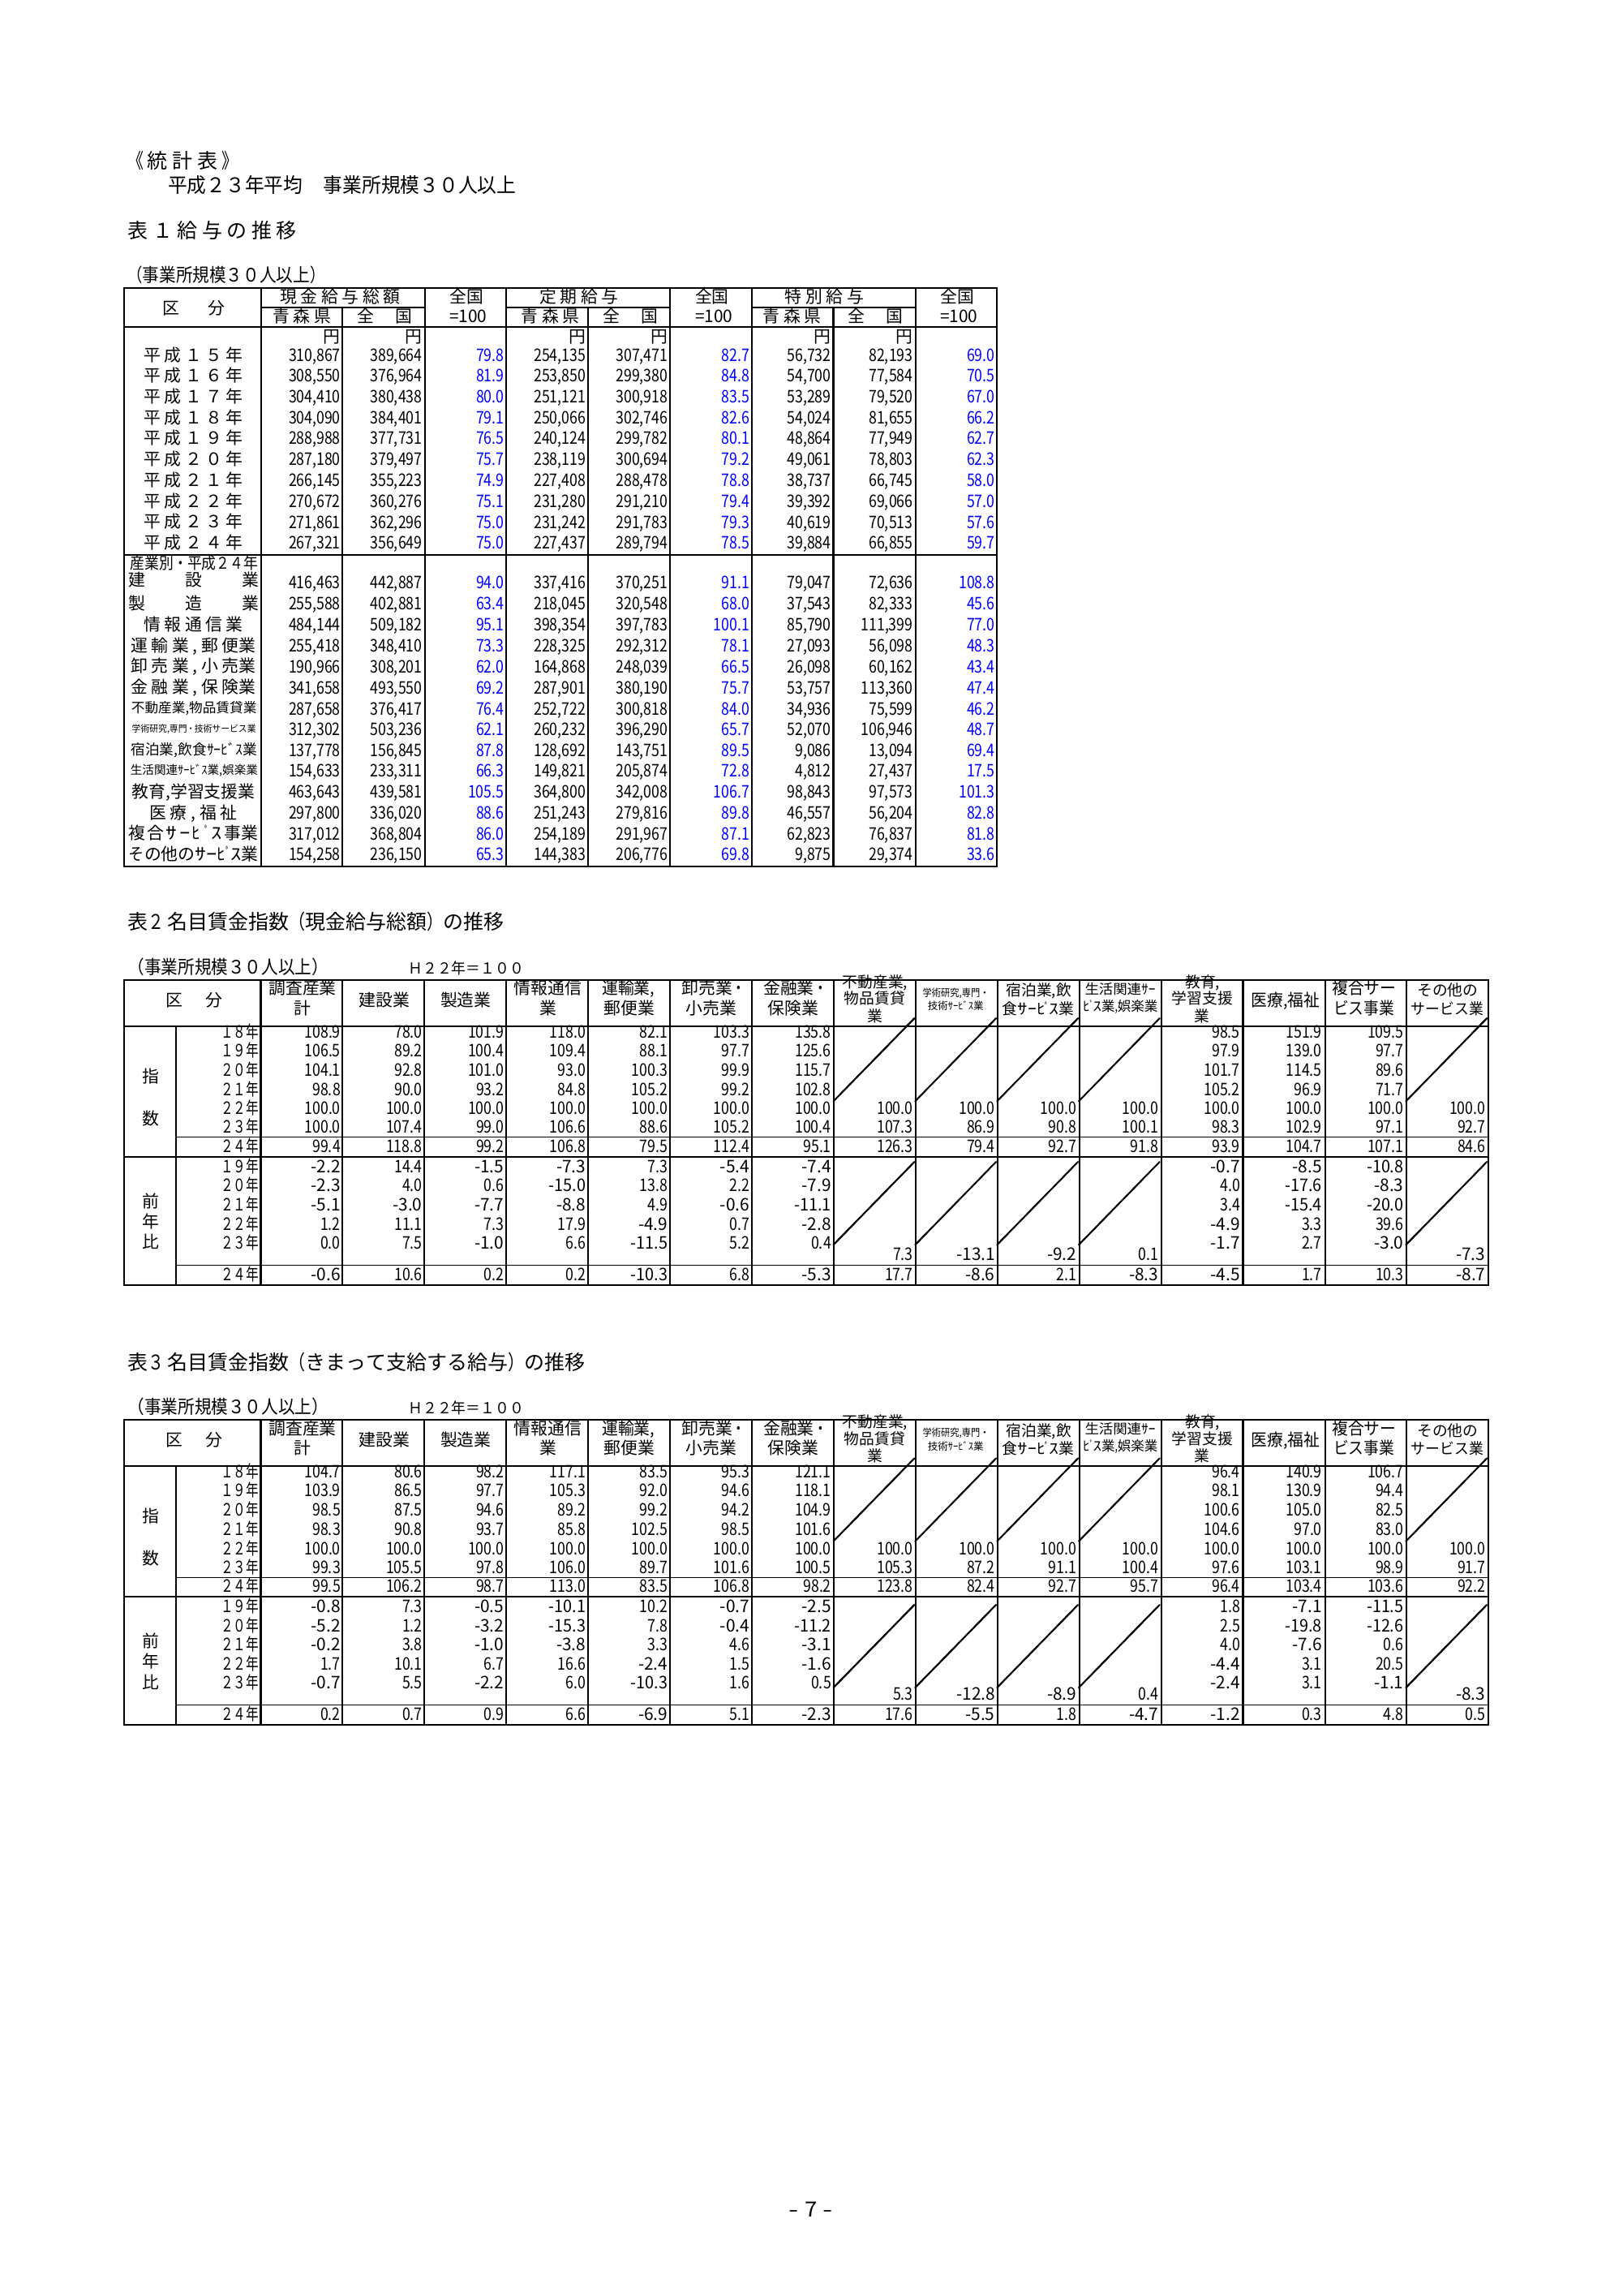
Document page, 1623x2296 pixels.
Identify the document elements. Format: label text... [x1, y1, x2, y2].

table_cell [1407, 1481, 1488, 1500]
table_cell 複合ｻｰﾋ ﾞｽ事業 [125, 824, 260, 845]
table_header 卸売業・ 小売業 [671, 981, 751, 1025]
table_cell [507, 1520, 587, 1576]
table_cell 106,946 [835, 720, 915, 742]
text 《 統 計 表 》 [127, 148, 1497, 174]
table_cell 89.2 [343, 1041, 423, 1060]
table_cell 72,636 [835, 573, 915, 595]
table_cell 学術研究,専門・技術サービス業 [125, 720, 260, 742]
table_cell 46.2 [917, 700, 996, 720]
table_cell 97.7 [425, 1481, 505, 1500]
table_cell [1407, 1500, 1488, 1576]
table_cell 37,543 [753, 595, 832, 616]
table_cell 98.5 [1162, 1027, 1242, 1041]
table_cell ２１年 [177, 1080, 260, 1099]
table_header 全国 [426, 289, 505, 307]
table_header 調査産業 計 [262, 1421, 341, 1465]
table_cell 27,437 [835, 763, 915, 783]
table_header 宿泊業,飲食ｻｰﾋﾞｽ業 [998, 981, 1079, 1025]
table_cell 100.4 [753, 1118, 833, 1137]
table_header 情報通信 業 [507, 1421, 587, 1465]
text 表２ 名目賃金指数（現金給与総額）の推移 [127, 905, 1497, 935]
table_cell 17.7 [835, 1266, 915, 1283]
table_cell 299,782 [589, 429, 669, 450]
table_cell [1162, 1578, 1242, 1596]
table_cell 112.4 [671, 1137, 751, 1156]
table_cell 2.7 [1244, 1234, 1325, 1265]
table_cell 3.3 [1244, 1215, 1325, 1234]
table_cell 生活関連ｻｰﾋﾞｽ業,娯楽業 [125, 763, 260, 783]
table_cell 377,731 [343, 429, 424, 450]
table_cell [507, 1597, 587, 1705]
table_cell 運 輸 業 , 郵 便業 [125, 637, 260, 658]
table_cell 341,658 [262, 678, 341, 699]
table_cell 100.1 [671, 616, 751, 637]
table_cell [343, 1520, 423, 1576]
table_cell 100.0 [1407, 1099, 1488, 1118]
table_cell 74.9 [426, 471, 505, 492]
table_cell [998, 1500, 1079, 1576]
table_cell [1080, 1467, 1161, 1481]
table_cell 49,061 [753, 450, 832, 471]
table_header 運輸業, 郵便業 [589, 981, 669, 1025]
table_cell 102.9 [1244, 1118, 1325, 1137]
table_cell 62,823 [753, 824, 832, 845]
table_cell １８年 [177, 1027, 260, 1041]
table_cell 76.5 [426, 429, 505, 450]
table_cell [917, 328, 996, 346]
table_cell [917, 1041, 997, 1060]
table_cell -4.9 [1162, 1215, 1242, 1234]
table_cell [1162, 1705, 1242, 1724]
table_cell 平 成 １ ７ 年 [125, 388, 260, 409]
table_cell 26,098 [753, 658, 832, 678]
table_cell 56,204 [835, 804, 915, 824]
table_cell -4.5 [1162, 1266, 1242, 1283]
table_cell 99.0 [425, 1118, 505, 1137]
table_cell -3.0 [1326, 1234, 1406, 1265]
table_cell 376,417 [343, 700, 424, 720]
table_cell 101.7 [1162, 1060, 1242, 1080]
table_cell 384,401 [343, 409, 424, 429]
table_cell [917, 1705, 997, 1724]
table_cell 75.1 [426, 492, 505, 513]
table_header 全国 [917, 289, 996, 307]
table_cell 4,812 [753, 763, 832, 783]
table_cell 82.1 [589, 1027, 669, 1041]
table_cell 100.0 [1080, 1099, 1161, 1118]
table_cell 389,664 [343, 346, 424, 367]
table_cell 106.7 [671, 783, 751, 804]
table_cell [998, 1060, 1079, 1080]
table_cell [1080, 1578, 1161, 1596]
table_cell 医 療 , 福 祉 [125, 804, 260, 824]
table_cell 88.6 [589, 1118, 669, 1137]
table_cell 80.6 [343, 1467, 423, 1481]
table_cell ２４年 [177, 1137, 260, 1156]
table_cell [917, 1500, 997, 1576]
table_cell ２３年 [177, 1234, 260, 1265]
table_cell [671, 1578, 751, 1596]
table_cell 47.4 [917, 678, 996, 699]
table_cell [1080, 1080, 1161, 1099]
table_cell [262, 556, 341, 573]
table_cell 76.4 [426, 700, 505, 720]
table_cell -7.9 [753, 1176, 833, 1195]
table_cell 56,732 [753, 346, 832, 367]
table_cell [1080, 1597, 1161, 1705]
table_cell 100.0 [507, 1099, 587, 1118]
table_cell [426, 328, 505, 346]
table_cell 97.1 [1326, 1118, 1406, 1137]
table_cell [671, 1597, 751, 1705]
table_cell 82.6 [671, 409, 751, 429]
table_cell 442,887 [343, 573, 424, 595]
table_cell -5.3 [753, 1266, 833, 1283]
table_cell -15.4 [1244, 1195, 1325, 1215]
table_cell 56,098 [835, 637, 915, 658]
table_cell 291,210 [589, 492, 669, 513]
table_cell [1407, 1041, 1488, 1060]
table_cell 70.5 [917, 367, 996, 388]
table_header 不動産業, 物品賃貸業 [835, 981, 915, 1025]
table_cell 78.8 [671, 471, 751, 492]
table_cell 98.3 [1162, 1118, 1242, 1137]
table_cell 75.7 [671, 678, 751, 699]
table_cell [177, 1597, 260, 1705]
text - 7 - [787, 2193, 835, 2222]
table_cell 106.7 [1326, 1467, 1406, 1481]
table_cell 304,090 [262, 409, 341, 429]
table_cell [1080, 1027, 1161, 1041]
table_cell [835, 1467, 915, 1481]
table_cell 115.7 [753, 1060, 833, 1080]
table_cell 271,861 [262, 513, 341, 534]
table_cell 302,746 [589, 409, 669, 429]
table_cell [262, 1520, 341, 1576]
table_cell -7.7 [425, 1195, 505, 1215]
table_cell 77.0 [917, 616, 996, 637]
table_cell 6.8 [671, 1266, 751, 1283]
table_cell 336,020 [343, 804, 424, 824]
table_cell 154,258 [262, 845, 341, 866]
table_cell 380,190 [589, 678, 669, 699]
table_cell ２４年 [177, 1266, 260, 1283]
table_cell 289,794 [589, 534, 669, 554]
table_cell 105.2 [589, 1080, 669, 1099]
table_cell 39,392 [753, 492, 832, 513]
table_cell 297,800 [262, 804, 341, 824]
table_cell 43.4 [917, 658, 996, 678]
table_cell -2.3 [262, 1176, 341, 1195]
table_cell 13.8 [589, 1176, 669, 1195]
table_cell 139.0 [1244, 1041, 1325, 1060]
table_cell 348,410 [343, 637, 424, 658]
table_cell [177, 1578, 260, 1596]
table_cell 135.8 [753, 1027, 833, 1041]
table_header 調査産業 計 [262, 981, 341, 1025]
table_header 建設業 [343, 981, 423, 1025]
table_cell 149,821 [507, 763, 587, 783]
table_cell 362,296 [343, 513, 424, 534]
table_cell [998, 1467, 1079, 1481]
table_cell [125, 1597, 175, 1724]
table_cell 66.2 [917, 409, 996, 429]
table_cell 75.0 [426, 534, 505, 554]
table_cell 66.5 [671, 658, 751, 678]
table_cell 95.3 [671, 1467, 751, 1481]
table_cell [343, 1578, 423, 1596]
table_cell 218,045 [507, 595, 587, 616]
table_cell 250,066 [507, 409, 587, 429]
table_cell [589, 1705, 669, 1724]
table_cell 62.3 [917, 450, 996, 471]
table_cell 71.7 [1326, 1080, 1406, 1099]
table_header 金融業・ 保険業 [753, 1421, 833, 1465]
table_cell 84.6 [1407, 1137, 1488, 1156]
table_cell 3.4 [1162, 1195, 1242, 1215]
table_cell 292,312 [589, 637, 669, 658]
text （事業所規模３０人以上） Ｈ２２年＝１００ [127, 952, 1497, 979]
table_cell 86.0 [426, 824, 505, 845]
table_cell 92.0 [589, 1481, 669, 1500]
table_header 運輸業, 郵便業 [589, 1421, 669, 1465]
table_cell -5.1 [262, 1195, 341, 1215]
table_cell 105.3 [507, 1481, 587, 1500]
table_cell 4.0 [1162, 1176, 1242, 1195]
table_cell 円 [507, 328, 587, 346]
table_cell 140.9 [1244, 1467, 1325, 1481]
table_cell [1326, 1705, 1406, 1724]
table_cell 236,150 [343, 845, 424, 866]
table_cell 270,672 [262, 492, 341, 513]
table_cell -15.0 [507, 1176, 587, 1195]
table_cell 教育,学習支援業 [125, 783, 260, 804]
table_cell 45.6 [917, 595, 996, 616]
table_cell 287,901 [507, 678, 587, 699]
table_cell 92.7 [1407, 1118, 1488, 1137]
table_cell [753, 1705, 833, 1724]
table_cell 0.7 [671, 1215, 751, 1234]
table_cell 137,778 [262, 742, 341, 762]
table_cell 108.9 [262, 1027, 341, 1041]
table_cell 平 成 １ ６ 年 [125, 367, 260, 388]
table_cell 4.9 [589, 1195, 669, 1215]
table_cell 288,478 [589, 471, 669, 492]
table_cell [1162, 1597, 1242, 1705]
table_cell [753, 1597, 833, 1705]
table_cell -5.4 [671, 1158, 751, 1176]
table_cell [998, 1080, 1079, 1099]
table_cell 14.4 [343, 1158, 423, 1176]
table_cell 81,655 [835, 409, 915, 429]
table_cell 376,964 [343, 367, 424, 388]
table_cell 54,700 [753, 367, 832, 388]
table_cell 79.5 [589, 1137, 669, 1156]
table_cell 建 設 業 [125, 573, 260, 595]
table_cell 78.1 [671, 637, 751, 658]
table_cell 40,619 [753, 513, 832, 534]
table_cell 99.4 [262, 1137, 341, 1156]
table_cell 指数 [125, 1027, 175, 1156]
table_cell 全 国 [835, 308, 915, 326]
table_header 学術研究,専門・技術ｻｰﾋﾞｽ業 [917, 1421, 997, 1465]
table_cell [917, 1080, 997, 1099]
table_cell 89.5 [671, 742, 751, 762]
table_cell 101.0 [425, 1060, 505, 1080]
table_cell 307,471 [589, 346, 669, 367]
table_cell 80.0 [426, 388, 505, 409]
table_cell 53,289 [753, 388, 832, 409]
table_cell 89.8 [671, 804, 751, 824]
table_cell 97.7 [1326, 1041, 1406, 1060]
table_cell 平 成 ２ １ 年 [125, 471, 260, 492]
table_cell -0.7 [1162, 1158, 1242, 1176]
table_cell 104.1 [262, 1060, 341, 1080]
table_cell -17.6 [1244, 1176, 1325, 1195]
table_cell 84.0 [671, 700, 751, 720]
table_cell [671, 328, 751, 346]
table_cell 81.9 [426, 367, 505, 388]
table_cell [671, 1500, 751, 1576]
table_cell 227,437 [507, 534, 587, 554]
table_header 現 金 給 与 総 額 [262, 289, 424, 307]
table_cell -8.3 [1080, 1266, 1161, 1283]
table_cell 83.5 [671, 388, 751, 409]
table_header 区 分 [125, 1421, 260, 1465]
table_cell [589, 556, 669, 573]
table_cell 106.6 [507, 1118, 587, 1137]
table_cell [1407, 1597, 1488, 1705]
table_cell 85,790 [753, 616, 832, 637]
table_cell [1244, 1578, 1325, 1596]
table_cell 337,416 [507, 573, 587, 595]
table_cell 0.6 [425, 1176, 505, 1195]
table_cell [835, 1027, 915, 1041]
table_cell [998, 1027, 1079, 1041]
table_header 卸売業・ 小売業 [671, 1421, 751, 1465]
table_header 複合サー ビス事業 [1326, 1421, 1406, 1465]
table_cell 97,573 [835, 783, 915, 804]
table_cell [835, 1041, 915, 1060]
text （事業所規模３０人以上） [127, 260, 1497, 287]
table_cell 93.0 [507, 1060, 587, 1080]
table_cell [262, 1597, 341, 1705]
table_header 建設業 [343, 1421, 423, 1465]
table_cell 34,936 [753, 700, 832, 720]
table_cell [1407, 1027, 1488, 1041]
table_cell 105.5 [426, 783, 505, 804]
table_cell 317,012 [262, 824, 341, 845]
table_cell 118.1 [753, 1481, 833, 1500]
table_cell １９年 [177, 1158, 260, 1176]
table_cell 397,783 [589, 616, 669, 637]
table_cell 251,121 [507, 388, 587, 409]
table_cell 66,855 [835, 534, 915, 554]
table_cell 青 森 県 [507, 308, 587, 326]
table_cell 10.3 [1326, 1266, 1406, 1283]
table_cell 7.3 [425, 1215, 505, 1234]
table_cell 143,751 [589, 742, 669, 762]
table_cell 100.0 [262, 1099, 341, 1118]
table_cell 53,757 [753, 678, 832, 699]
table_cell 111,399 [835, 616, 915, 637]
table_cell 100.0 [917, 1099, 997, 1118]
table_cell 38,737 [753, 471, 832, 492]
table_cell 126.3 [835, 1137, 915, 1156]
table_cell 364,800 [507, 783, 587, 804]
table_cell 69.4 [917, 742, 996, 762]
table_cell 82,193 [835, 346, 915, 367]
table_cell 228,325 [507, 637, 587, 658]
table_cell 320,548 [589, 595, 669, 616]
table_cell -9.2 [998, 1158, 1079, 1265]
table_header 金融業・ 保険業 [753, 981, 833, 1025]
table_cell 109.5 [1326, 1027, 1406, 1041]
table_cell 92.8 [343, 1060, 423, 1080]
table_cell [917, 1027, 997, 1041]
table_cell 78.5 [671, 534, 751, 554]
table_cell 121.1 [753, 1467, 833, 1481]
table_cell -1.5 [425, 1158, 505, 1176]
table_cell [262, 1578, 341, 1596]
table_cell 100.1 [1080, 1118, 1161, 1137]
table_cell 100.0 [343, 1099, 423, 1118]
table_cell [917, 556, 996, 573]
table_cell 100.0 [1162, 1099, 1242, 1118]
table_cell =100 [917, 307, 996, 326]
table_cell 125.6 [753, 1041, 833, 1060]
table_cell 平 成 ２ ０ 年 [125, 450, 260, 471]
table_cell 7.3 [589, 1158, 669, 1176]
table_cell 108.8 [917, 573, 996, 595]
table_cell 9,086 [753, 742, 832, 762]
table_cell [753, 556, 832, 573]
table_cell 59.7 [917, 534, 996, 554]
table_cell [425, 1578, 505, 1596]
table_cell 304,410 [262, 388, 341, 409]
table_cell 33.6 [917, 845, 996, 866]
table_cell 300,694 [589, 450, 669, 471]
table_cell -0.6 [262, 1266, 341, 1283]
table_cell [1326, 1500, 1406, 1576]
table_cell -8.7 [1407, 1266, 1488, 1283]
table_cell 342,008 [589, 783, 669, 804]
table_cell 107.1 [1326, 1137, 1406, 1156]
table_cell 231,280 [507, 492, 587, 513]
table_cell 平 成 １ ５ 年 [125, 346, 260, 367]
table_cell 118.8 [343, 1137, 423, 1156]
table_cell １８年 [177, 1467, 260, 1481]
table_cell 308,201 [343, 658, 424, 678]
table_cell 平 成 １ ９ 年 [125, 429, 260, 450]
table_cell [1080, 1481, 1161, 1500]
table_cell 368,804 [343, 824, 424, 845]
table_cell 13,094 [835, 742, 915, 762]
table_cell 52,070 [753, 720, 832, 742]
table_header 製造業 [425, 981, 505, 1025]
table_cell 産業別・平成２４年 [125, 556, 260, 573]
table_cell 2.1 [998, 1266, 1079, 1283]
table_cell 117.1 [507, 1467, 587, 1481]
table_header 教育, 学習支援業 [1162, 1421, 1242, 1465]
table_header その他のサービス業 [1407, 1421, 1488, 1465]
table_header 学術研究,専門・技術ｻｰﾋﾞｽ業 [917, 981, 997, 1025]
table_cell 100.0 [998, 1099, 1079, 1118]
table_cell 全 国 [343, 308, 424, 326]
table_cell 355,223 [343, 471, 424, 492]
table_cell 62.7 [917, 429, 996, 450]
table_cell -7.3 [1407, 1158, 1488, 1265]
table_cell 78.0 [343, 1027, 423, 1041]
table_cell [343, 556, 424, 573]
table_cell 503,236 [343, 720, 424, 742]
table_header 不動産業, 物品賃貸業 [835, 1421, 915, 1465]
table_cell 83.5 [589, 1467, 669, 1481]
table_cell 100.0 [1326, 1099, 1406, 1118]
table_cell 87.8 [426, 742, 505, 762]
table_cell 11.1 [343, 1215, 423, 1234]
table_cell 87.5 [343, 1500, 423, 1520]
table_cell 円 [589, 328, 669, 346]
table_cell 75.7 [426, 450, 505, 471]
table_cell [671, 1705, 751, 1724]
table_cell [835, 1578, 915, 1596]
table_cell 39.6 [1326, 1215, 1406, 1234]
table_cell 101.3 [917, 783, 996, 804]
table_cell 254,135 [507, 346, 587, 367]
table_cell 130.9 [1244, 1481, 1325, 1500]
table_cell 100.0 [835, 1099, 915, 1118]
table_cell 82.8 [917, 804, 996, 824]
table_cell 63.4 [426, 595, 505, 616]
table_cell 100.0 [753, 1099, 833, 1118]
table_cell 17.9 [507, 1215, 587, 1234]
table_cell 100.0 [425, 1099, 505, 1118]
table_header その他のサービス業 [1407, 981, 1488, 1025]
table_cell 233,311 [343, 763, 424, 783]
table_cell 99.2 [425, 1137, 505, 1156]
table_cell [1080, 1041, 1161, 1060]
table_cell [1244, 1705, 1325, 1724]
table_cell 312,302 [262, 720, 341, 742]
table_cell 255,588 [262, 595, 341, 616]
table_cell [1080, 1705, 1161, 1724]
table_cell 宿泊業,飲食ｻｰﾋﾞｽ業 [125, 742, 260, 762]
table_cell 0.1 [1080, 1158, 1161, 1265]
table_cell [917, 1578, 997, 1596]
table_cell 円 [753, 328, 832, 346]
table_cell 252,722 [507, 700, 587, 720]
table_cell 100.4 [425, 1041, 505, 1060]
table_cell 77,584 [835, 367, 915, 388]
table_cell -8.8 [507, 1195, 587, 1215]
table_header 全国 [671, 289, 751, 307]
table_cell 98.8 [262, 1080, 341, 1099]
table_cell 106.5 [262, 1041, 341, 1060]
table_cell 円 [262, 328, 341, 346]
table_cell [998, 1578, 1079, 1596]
table_cell 77,949 [835, 429, 915, 450]
table_cell 金 融 業 , 保 険業 [125, 678, 260, 699]
table_cell 439,581 [343, 783, 424, 804]
table_cell 100.0 [671, 1099, 751, 1118]
table_cell -10.8 [1326, 1158, 1406, 1176]
table_header 生活関連ｻｰ ﾋﾞｽ業,娯楽業 [1080, 981, 1161, 1025]
table_cell -2.2 [262, 1158, 341, 1176]
table_cell 2.2 [671, 1176, 751, 1195]
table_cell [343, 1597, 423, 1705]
table_header 教育, 学習支援業 [1162, 981, 1242, 1025]
table_cell 398,354 [507, 616, 587, 637]
table_cell 平 成 ２ ４ 年 [125, 534, 260, 554]
table_header 生活関連ｻｰ ﾋﾞｽ業,娯楽業 [1080, 1421, 1161, 1465]
table_cell 79,047 [753, 573, 832, 595]
table_cell 79,520 [835, 388, 915, 409]
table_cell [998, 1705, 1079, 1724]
table_cell 104.7 [1244, 1137, 1325, 1156]
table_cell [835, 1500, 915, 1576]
table_cell 69.2 [426, 678, 505, 699]
table_cell 151.9 [1244, 1027, 1325, 1041]
table_header 区 分 [125, 981, 260, 1025]
table_cell 平 成 ２ ３ 年 [125, 513, 260, 534]
table_cell -8.6 [917, 1266, 997, 1283]
table_cell 266,145 [262, 471, 341, 492]
table_cell 不動産業,物品賃貸業 [125, 700, 260, 720]
table_cell 206,776 [589, 845, 669, 866]
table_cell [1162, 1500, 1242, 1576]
table_cell 99.2 [671, 1080, 751, 1099]
table_cell 267,321 [262, 534, 341, 554]
table_cell 平 成 １ ８ 年 [125, 409, 260, 429]
table_cell 0.4 [753, 1234, 833, 1265]
table_cell 68.0 [671, 595, 751, 616]
table_cell 91.1 [671, 573, 751, 595]
table_cell 94.0 [426, 573, 505, 595]
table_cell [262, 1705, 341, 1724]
table_cell 69.0 [917, 346, 996, 367]
table_header 製造業 [425, 1421, 505, 1465]
table_cell [917, 1481, 997, 1500]
table_cell ２０年 [177, 1500, 260, 1520]
table_cell 104.7 [262, 1467, 341, 1481]
table_cell [1080, 1060, 1161, 1080]
table_header 宿泊業,飲食ｻｰﾋﾞｽ業 [998, 1421, 1079, 1465]
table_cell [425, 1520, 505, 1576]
table_cell その他のｻｰﾋﾞｽ業 [125, 845, 260, 866]
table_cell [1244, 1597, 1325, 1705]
table_cell 17.5 [917, 763, 996, 783]
table_cell -20.0 [1326, 1195, 1406, 1215]
table_cell 70,513 [835, 513, 915, 534]
table_cell 57.0 [917, 492, 996, 513]
table_cell 89.6 [1326, 1060, 1406, 1080]
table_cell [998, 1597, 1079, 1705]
table_header 医療,福祉 [1244, 981, 1325, 1025]
table_cell 80.1 [671, 429, 751, 450]
table_cell 114.5 [1244, 1060, 1325, 1080]
table_cell 指数 [125, 1467, 175, 1596]
table_cell 82,333 [835, 595, 915, 616]
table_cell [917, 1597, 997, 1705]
table_cell [835, 556, 915, 573]
table_cell 288,988 [262, 429, 341, 450]
table_header 特 別 給 与 [753, 289, 915, 307]
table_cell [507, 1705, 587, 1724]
table_cell [1407, 1467, 1488, 1481]
table_cell [917, 1467, 997, 1481]
table_cell 299,380 [589, 367, 669, 388]
table_cell １９年 [177, 1481, 260, 1500]
table_cell 76,837 [835, 824, 915, 845]
table_cell 96.9 [1244, 1080, 1325, 1099]
table_cell 103.9 [262, 1481, 341, 1500]
table_cell 69.8 [671, 845, 751, 866]
table_cell -7.4 [753, 1158, 833, 1176]
table_cell １９年 [177, 1041, 260, 1060]
table_cell 79.8 [426, 346, 505, 367]
table_cell 402,881 [343, 595, 424, 616]
table_cell 291,783 [589, 513, 669, 534]
table_cell 65.7 [671, 720, 751, 742]
text 表 １ 給 与 の 推 移 [127, 214, 1497, 244]
table_cell [507, 556, 587, 573]
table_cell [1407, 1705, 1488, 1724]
table_cell 90.0 [343, 1080, 423, 1099]
table_cell 205,874 [589, 763, 669, 783]
table_cell 48.3 [917, 637, 996, 658]
table_cell 79.3 [671, 513, 751, 534]
table_cell 300,818 [589, 700, 669, 720]
table_cell 卸 売 業 , 小 売業 [125, 658, 260, 678]
table_cell 46,557 [753, 804, 832, 824]
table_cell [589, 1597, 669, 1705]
table_cell 29,374 [835, 845, 915, 866]
table_cell 493,550 [343, 678, 424, 699]
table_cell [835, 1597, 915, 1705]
table_cell 279,816 [589, 804, 669, 824]
table_cell 前年比 [125, 1158, 175, 1283]
table_cell 100.0 [1244, 1099, 1325, 1118]
table_cell 75.0 [426, 513, 505, 534]
table_cell 248,039 [589, 658, 669, 678]
table_cell 190,966 [262, 658, 341, 678]
table_cell -8.3 [1326, 1176, 1406, 1195]
table_cell 360,276 [343, 492, 424, 513]
table_cell 57.6 [917, 513, 996, 534]
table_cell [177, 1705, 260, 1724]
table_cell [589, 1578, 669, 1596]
table_cell 79.1 [426, 409, 505, 429]
table_cell 227,408 [507, 471, 587, 492]
table_cell 154,633 [262, 763, 341, 783]
table_cell [1407, 1080, 1488, 1099]
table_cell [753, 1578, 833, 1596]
table_cell 4.0 [343, 1176, 423, 1195]
table_cell [671, 556, 751, 573]
table_cell 79.2 [671, 450, 751, 471]
table_cell 情 報 通 信 業 [125, 616, 260, 637]
table_cell 69,066 [835, 492, 915, 513]
table_cell [1407, 1060, 1488, 1080]
table_cell 90.8 [998, 1118, 1079, 1137]
table_cell 0.2 [507, 1266, 587, 1283]
table_cell 379,497 [343, 450, 424, 471]
table_cell -7.3 [507, 1158, 587, 1176]
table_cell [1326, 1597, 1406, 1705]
table_cell 231,242 [507, 513, 587, 534]
table_cell 396,290 [589, 720, 669, 742]
table_cell 509,182 [343, 616, 424, 637]
table_cell 54,024 [753, 409, 832, 429]
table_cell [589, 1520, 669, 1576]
table_cell 平 成 ２ ２ 年 [125, 492, 260, 513]
table_cell [998, 1041, 1079, 1060]
table_cell 380,438 [343, 388, 424, 409]
table_cell 62.1 [426, 720, 505, 742]
table_cell 416,463 [262, 573, 341, 595]
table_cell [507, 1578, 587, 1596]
table_cell 308,550 [262, 367, 341, 388]
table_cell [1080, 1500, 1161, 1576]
table_cell 58.0 [917, 471, 996, 492]
table_cell 287,180 [262, 450, 341, 471]
table_cell 103.3 [671, 1027, 751, 1041]
table_cell 310,867 [262, 346, 341, 367]
table_cell 88.1 [589, 1041, 669, 1060]
table_cell [426, 556, 505, 573]
table_cell 105.2 [671, 1118, 751, 1137]
table_cell -10.3 [589, 1266, 669, 1283]
table_cell 98.5 [262, 1500, 341, 1520]
table_cell 98,843 [753, 783, 832, 804]
table_cell 91.8 [1080, 1137, 1161, 1156]
table_cell ２２年 [177, 1099, 260, 1118]
table_cell 27,093 [753, 637, 832, 658]
table_cell 86.5 [343, 1481, 423, 1500]
table_cell 7.5 [343, 1234, 423, 1265]
table_cell 100.0 [262, 1118, 341, 1137]
table_cell ２１年 [177, 1195, 260, 1215]
table_cell ２０年 [177, 1060, 260, 1080]
table_cell 92.7 [998, 1137, 1079, 1156]
table_cell 93.2 [425, 1080, 505, 1099]
table_cell 1.2 [262, 1215, 341, 1234]
table_cell 84.8 [671, 367, 751, 388]
table_cell -3.0 [343, 1195, 423, 1215]
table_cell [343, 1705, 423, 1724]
table_cell ２２年 [177, 1215, 260, 1234]
table_cell 164,868 [507, 658, 587, 678]
table_cell [835, 1481, 915, 1500]
table_cell =100 [426, 307, 505, 326]
table_cell 107.3 [835, 1118, 915, 1137]
table_cell 79.4 [917, 1137, 997, 1156]
table_cell =100 [671, 307, 751, 326]
table_cell 255,418 [262, 637, 341, 658]
table_cell 300,918 [589, 388, 669, 409]
table_cell 1.7 [1244, 1266, 1325, 1283]
table_cell 98.1 [1162, 1481, 1242, 1500]
table_cell 円 [343, 328, 424, 346]
table_cell 製 造 業 [125, 595, 260, 616]
table_cell 106.8 [507, 1137, 587, 1156]
table_cell [835, 1060, 915, 1080]
table_cell 0.0 [262, 1234, 341, 1265]
table_cell 6.6 [507, 1234, 587, 1265]
table_cell 青 森 県 [753, 308, 832, 326]
table_cell 7.3 [835, 1158, 915, 1265]
table_cell 円 [835, 328, 915, 346]
table_cell -2.8 [753, 1215, 833, 1234]
table_cell 356,649 [343, 534, 424, 554]
table_cell 96.4 [1162, 1467, 1242, 1481]
table_cell 5.2 [671, 1234, 751, 1265]
table_cell 98.2 [425, 1467, 505, 1481]
table_cell -13.1 [917, 1158, 997, 1265]
table_cell 94.4 [1326, 1481, 1406, 1500]
table_cell 青 森 県 [262, 308, 341, 326]
table_cell 287,658 [262, 700, 341, 720]
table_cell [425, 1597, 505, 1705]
text 平成２３年平均 事業所規模３０人以上 [168, 174, 1497, 198]
text （事業所規模３０人以上） Ｈ２２年＝１００ [127, 1392, 1497, 1419]
table_cell 370,251 [589, 573, 669, 595]
table_cell 260,232 [507, 720, 587, 742]
table_cell 82.7 [671, 346, 751, 367]
table_cell 62.0 [426, 658, 505, 678]
table_cell 0.2 [425, 1266, 505, 1283]
table_cell 72.8 [671, 763, 751, 783]
table_cell 99.9 [671, 1060, 751, 1080]
table_cell 109.4 [507, 1041, 587, 1060]
table_cell -11.1 [753, 1195, 833, 1215]
table_cell 254,189 [507, 824, 587, 845]
table_cell ２０年 [177, 1176, 260, 1195]
table_cell -4.9 [589, 1215, 669, 1234]
table_cell 66.3 [426, 763, 505, 783]
table_cell 48,864 [753, 429, 832, 450]
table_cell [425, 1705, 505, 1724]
table_cell 84.8 [507, 1080, 587, 1099]
table_header 複合サー ビス事業 [1326, 981, 1406, 1025]
text 表３ 名目賃金指数（きまって支給する給与）の推移 [127, 1346, 1497, 1376]
table_cell 240,124 [507, 429, 587, 450]
table_header 定 期 給 与 [507, 289, 669, 307]
table_cell 156,845 [343, 742, 424, 762]
table_cell 463,643 [262, 783, 341, 804]
table_cell 86.9 [917, 1118, 997, 1137]
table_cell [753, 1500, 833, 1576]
table_cell 10.6 [343, 1266, 423, 1283]
table_cell 100.0 [589, 1099, 669, 1118]
table_cell 97.7 [671, 1041, 751, 1060]
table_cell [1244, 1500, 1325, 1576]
table_cell ２３年 [177, 1118, 260, 1137]
table_cell -8.5 [1244, 1158, 1325, 1176]
table_cell [125, 328, 260, 346]
table_cell 102.8 [753, 1080, 833, 1099]
table_cell 48.7 [917, 720, 996, 742]
table_cell [917, 1060, 997, 1080]
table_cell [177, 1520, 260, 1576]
table_cell 253,850 [507, 367, 587, 388]
table_cell 75,599 [835, 700, 915, 720]
table_header 情報通信 業 [507, 981, 587, 1025]
table_cell 105.2 [1162, 1080, 1242, 1099]
table_cell -0.6 [671, 1195, 751, 1215]
table_cell 99.2 [589, 1500, 669, 1520]
table_cell 484,144 [262, 616, 341, 637]
table_cell 95.1 [426, 616, 505, 637]
table_cell 全 国 [589, 308, 669, 326]
table_cell -1.7 [1162, 1234, 1242, 1265]
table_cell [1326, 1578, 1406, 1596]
table_cell 95.1 [753, 1137, 833, 1156]
table_cell 128,692 [507, 742, 587, 762]
table_cell 81.8 [917, 824, 996, 845]
table_cell 88.6 [426, 804, 505, 824]
table_cell 87.1 [671, 824, 751, 845]
table_cell 291,967 [589, 824, 669, 845]
table_cell 73.3 [426, 637, 505, 658]
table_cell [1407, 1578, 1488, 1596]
table_cell [998, 1481, 1079, 1500]
table_cell 39,884 [753, 534, 832, 554]
table_cell 144,383 [507, 845, 587, 866]
table_cell 251,243 [507, 804, 587, 824]
table_cell -11.5 [589, 1234, 669, 1265]
table_cell 66,745 [835, 471, 915, 492]
table_cell -1.0 [425, 1234, 505, 1265]
table_cell 60,162 [835, 658, 915, 678]
table_cell 238,119 [507, 450, 587, 471]
table_cell 100.3 [589, 1060, 669, 1080]
table_cell 67.0 [917, 388, 996, 409]
table_cell 97.9 [1162, 1041, 1242, 1060]
table_cell 101.9 [425, 1027, 505, 1041]
table_cell 89.2 [507, 1500, 587, 1520]
table_cell 9,875 [753, 845, 832, 866]
table_cell 93.9 [1162, 1137, 1242, 1156]
table_cell 107.4 [343, 1118, 423, 1137]
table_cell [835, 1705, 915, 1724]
table_cell 94.6 [671, 1481, 751, 1500]
table_cell 94.6 [425, 1500, 505, 1520]
table_cell 78,803 [835, 450, 915, 471]
table_cell 65.3 [426, 845, 505, 866]
table_cell 79.4 [671, 492, 751, 513]
table_header 医療,福祉 [1244, 1421, 1325, 1465]
table_cell [835, 1080, 915, 1099]
table_header 区 分 [125, 289, 260, 326]
table_cell 113,360 [835, 678, 915, 699]
table_cell 118.0 [507, 1027, 587, 1041]
